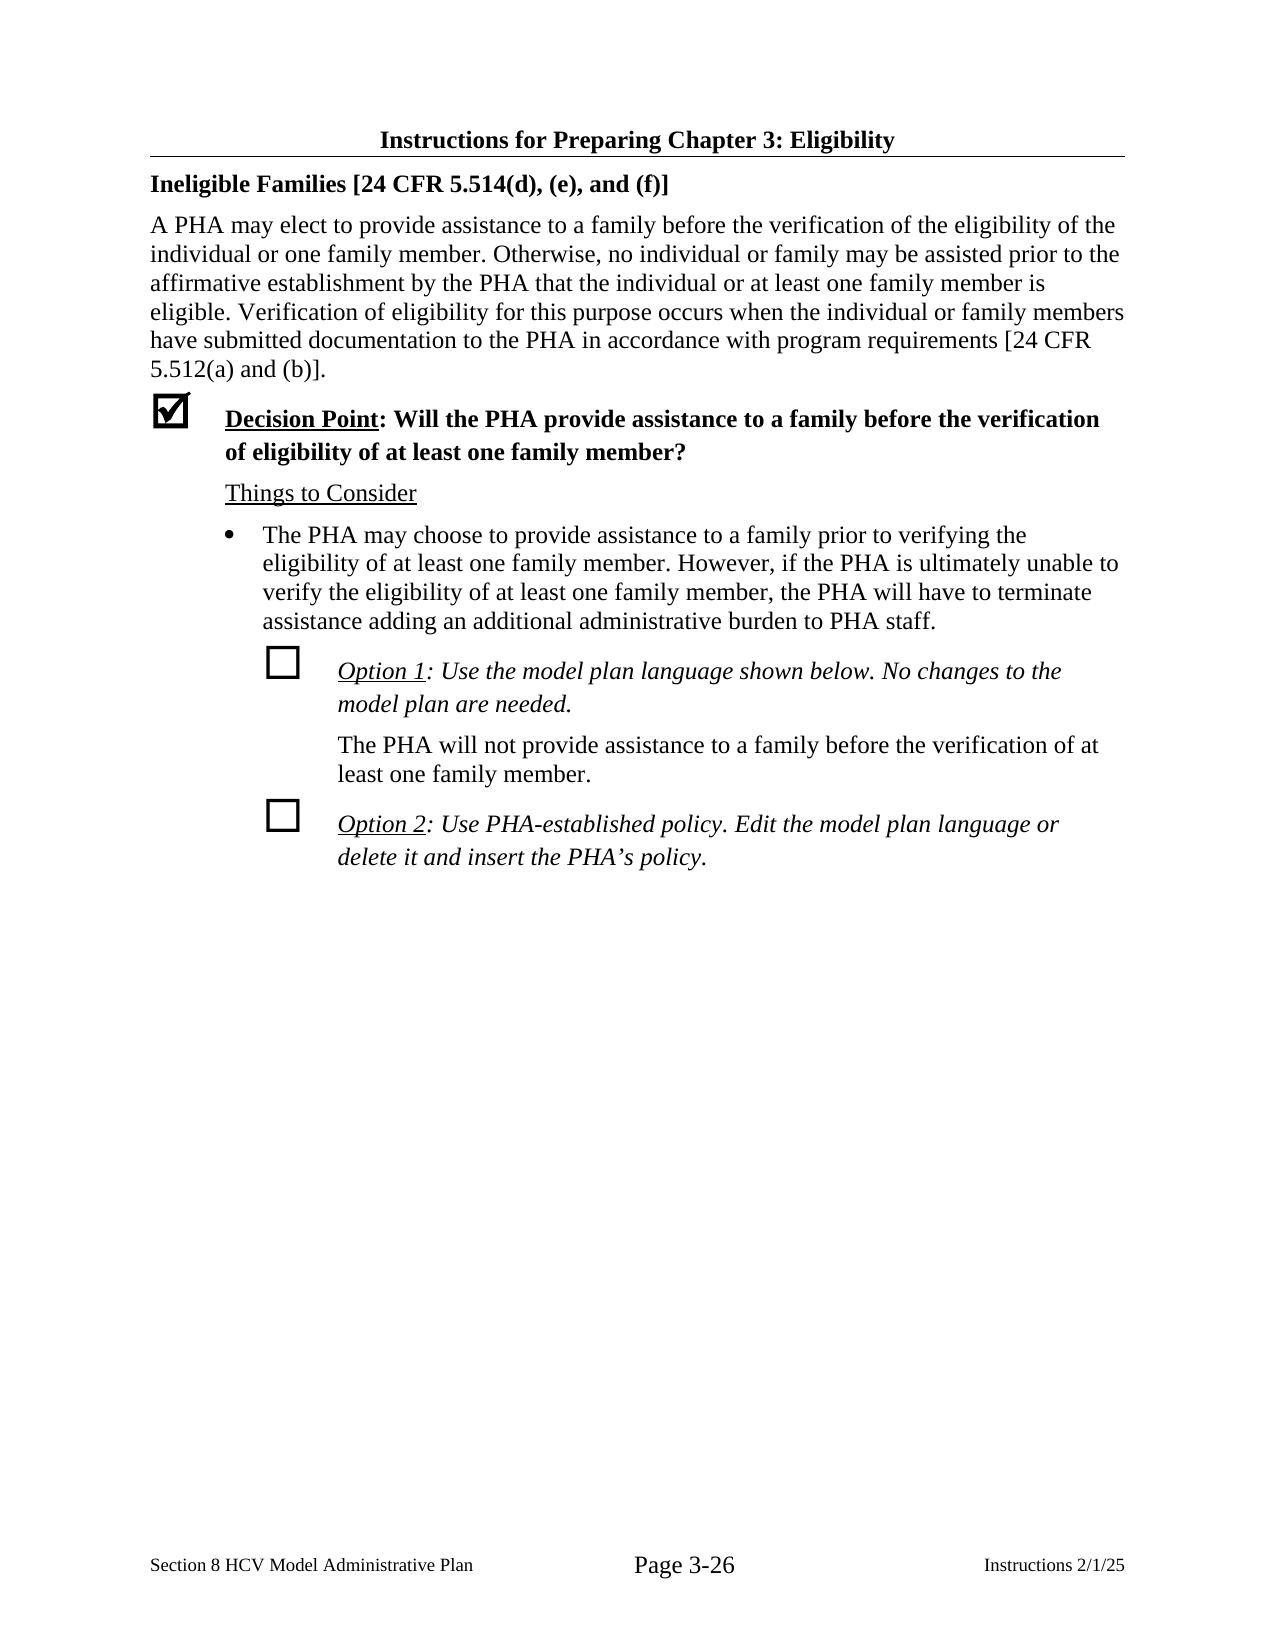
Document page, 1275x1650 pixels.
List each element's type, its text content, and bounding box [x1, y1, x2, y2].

text Things to Consider [225, 478, 1125, 507]
list The PHA may choose to provide assistance to a family prior to verifying the eligibility of at least one family member. However, if the PHA is ultimately unable to verify the eligibility of at least one family member, the PHA will have to terminate assistance adding an additional administrative burden to PHA staff. [225, 520, 1125, 635]
subtitle Ineligible Families [24 CFR 5.514(d), (e), and (f)] [150, 169, 1125, 198]
text Option 1: Use the model plan language shown below. No changes to the model plan are needed. [262, 647, 1125, 718]
text A PHA may elect to provide assistance to a family before the verification of the eligibility of the individual or one family member. Otherwise, no individual or family may be assisted prior to the affirmative establishment by the PHA that the individual or at least one family member is eligible. Verification of eligibility for this purpose occurs when the individual or family members have submitted documentation to the PHA in accordance with program requirements [24 CFR 5.512(a) and (b)]. [150, 211, 1125, 383]
text Decision Point: Will the PHA provide assistance to a family before the verification of eligibility of at least one family member? [150, 396, 1125, 466]
text Option 2: Use PHA-established policy. Edit the model plan language or delete it and insert the PHA’s policy. [262, 800, 1125, 871]
text The PHA will not provide assistance to a family before the verification of at least one family member. [337, 730, 1125, 788]
